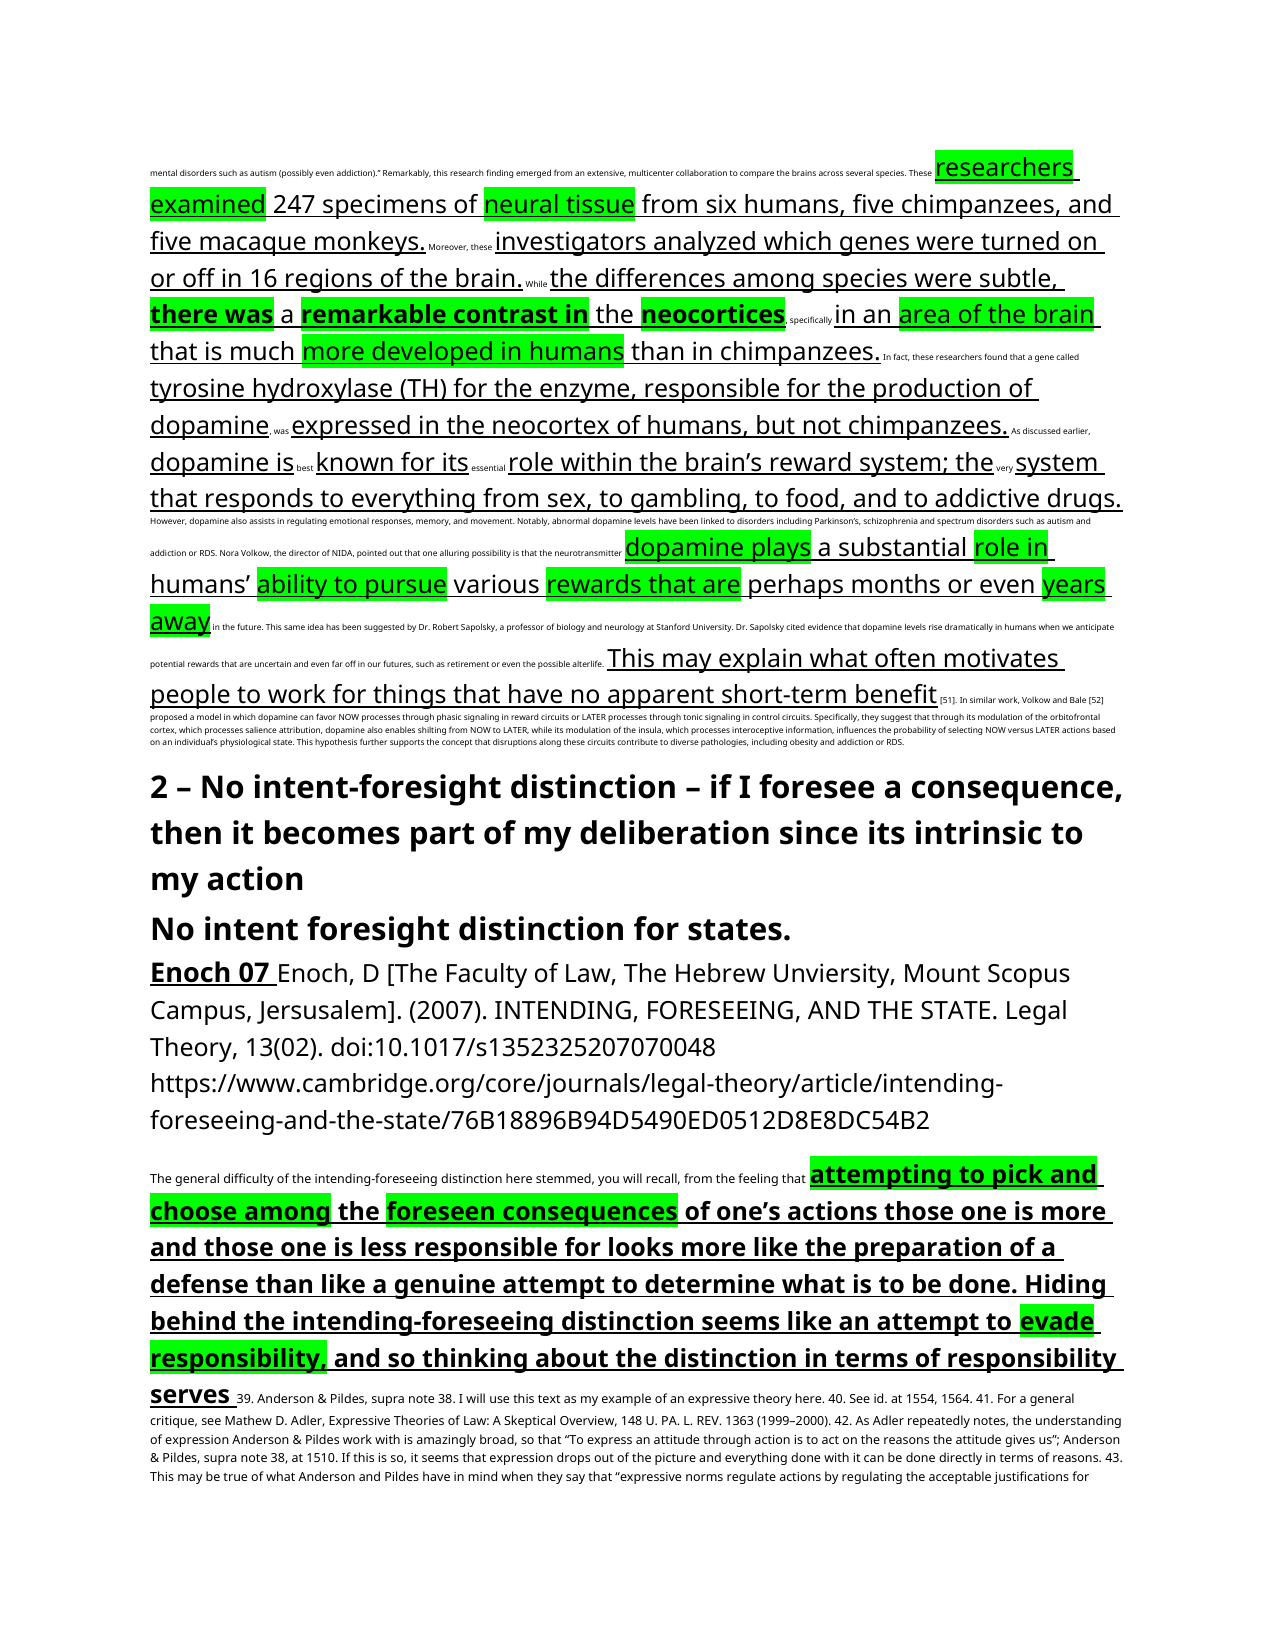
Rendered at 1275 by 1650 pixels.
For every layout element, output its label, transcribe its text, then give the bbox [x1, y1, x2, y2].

subtitle No intent foresight distinction for states. [150, 907, 1125, 950]
text Enoch 07 Enoch, D [The Faculty of Law, The Hebrew Unviersity, Mount Scopus Campus, Jersusalem]. (2007). INTENDING, FORESEEING, AND THE STATE. Legal Theory, 13(02). doi:10.1017/s1352325207070048 https://www.cambridge.org/core/journals/legal-theory/article/intending-foreseeing-and-the-state/76B18896B94D5490ED0512D8E8DC54B2 [150, 953, 1125, 1137]
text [150, 150, 1125, 748]
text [150, 1156, 1125, 1485]
subtitle 2 – No intent-foresight distinction – if I foresee a consequence, then it becomes part of my deliberation since its intrinsic to my action [150, 765, 1125, 899]
